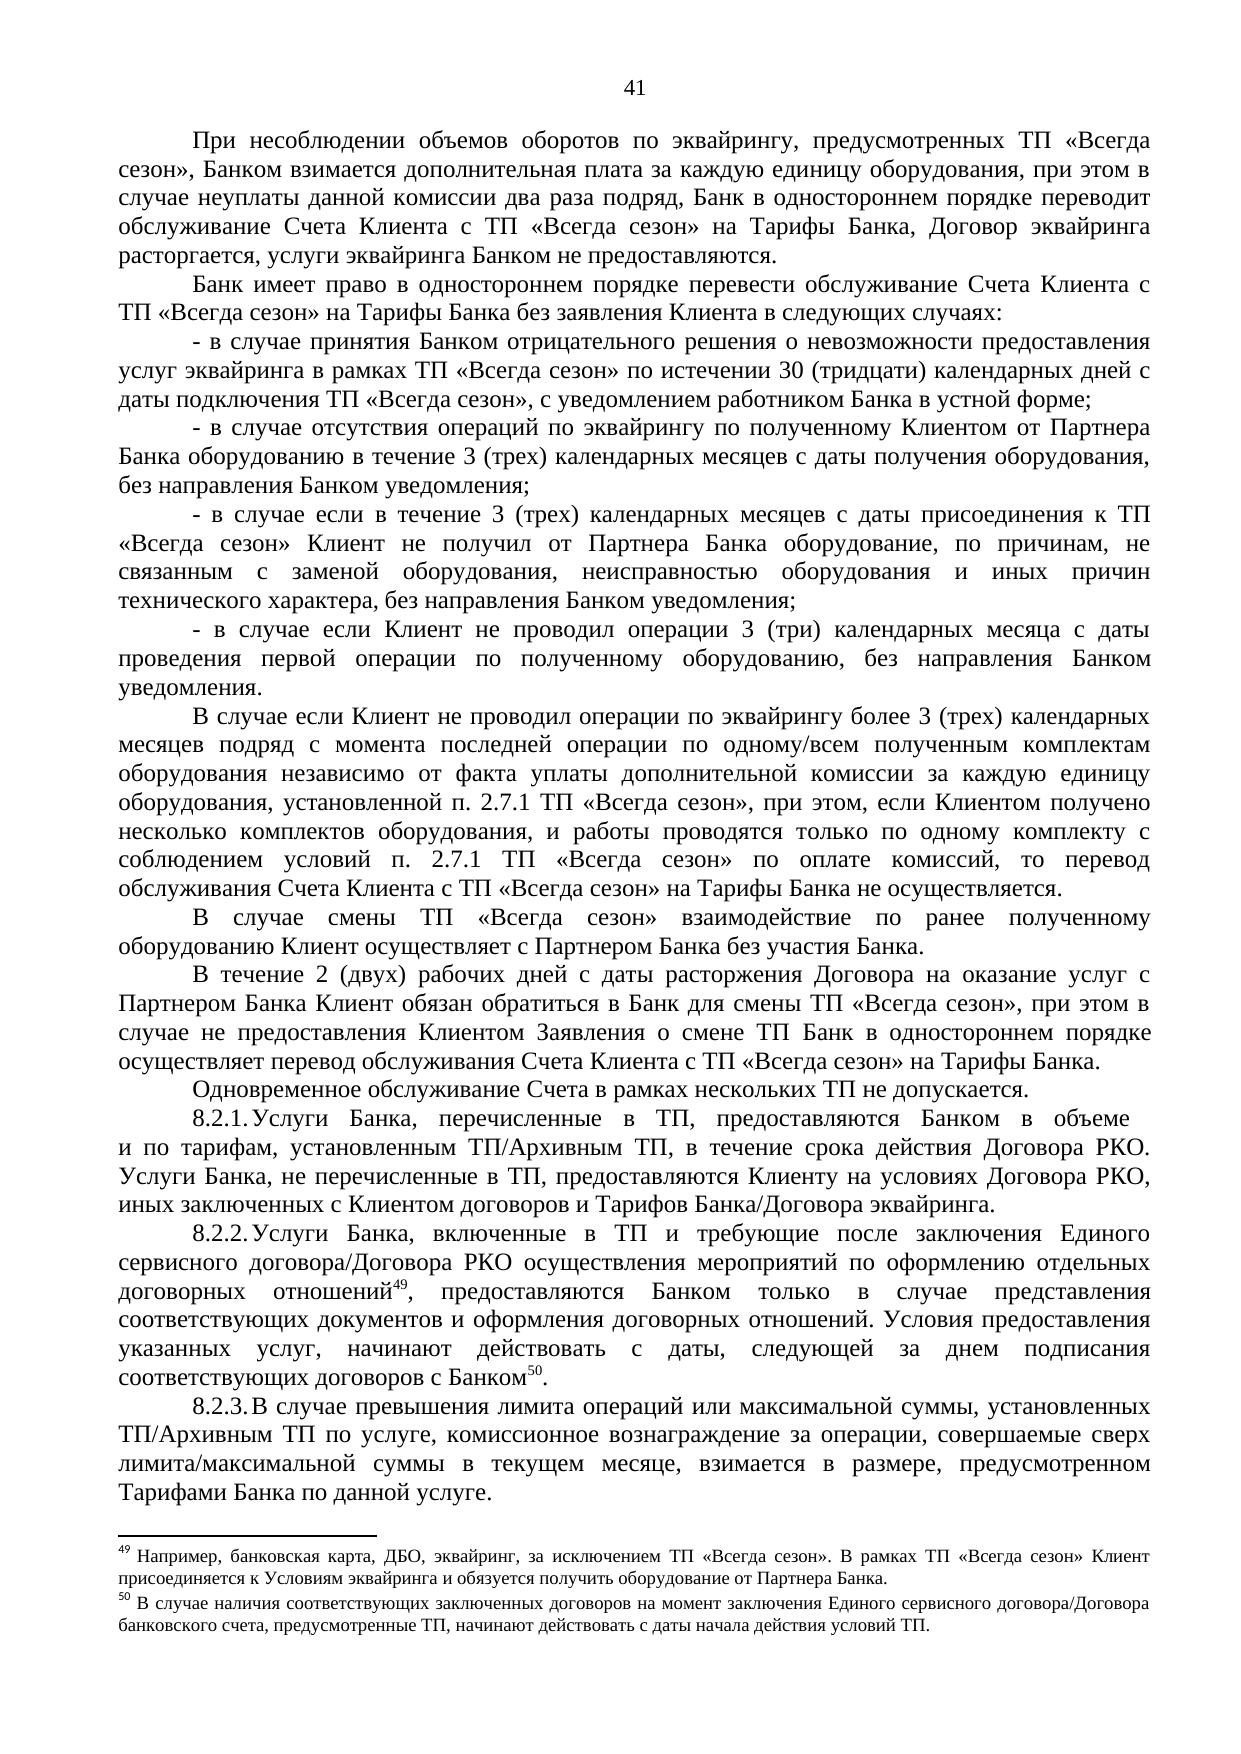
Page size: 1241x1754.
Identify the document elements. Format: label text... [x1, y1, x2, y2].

text Одновременное обслуживание Счета в рамках нескольких ТП не допускается. [118, 1074, 1152, 1103]
text - в случае принятия Банком отрицательного решения о невозможности предоставления услуг эквайринга в рамках ТП «Всегда сезон» по истечении 30 (тридцати) календарных дней с даты подключения ТП «Всегда сезон», с уведомлением работником Банка в устной форме; [118, 326, 1152, 412]
text Банк имеет право в одностороннем порядке перевести обслуживание Счета Клиента с ТП «Всегда сезон» на Тарифы Банка без заявления Клиента в следующих случаях: [118, 269, 1152, 326]
text 8.2.1. Услуги Банка, перечисленные в ТП, предоставляются Банком в объеме и по тарифам, установленным ТП/Архивным ТП, в течение срока действия Договора РКО. Услуги Банка, не перечисленные в ТП, предоставляются Клиенту на условиях Договора РКО, иных заключенных с Клиентом договоров и Тарифов Банка/Договора эквайринга. [118, 1103, 1152, 1218]
text В течение 2 (двух) рабочих дней с даты расторжения Договора на оказание услуг с Партнером Банка Клиент обязан обратиться в Банк для смены ТП «Всегда сезон», при этом в случае не предоставления Клиентом Заявления о смене ТП Банк в одностороннем порядке осуществляет перевод обслуживания Счета Клиента с ТП «Всегда сезон» на Тарифы Банка. [118, 959, 1152, 1074]
text В случае если Клиент не проводил операции по эквайрингу более 3 (трех) календарных месяцев подряд с момента последней операции по одному/всем полученным комплектам оборудования независимо от факта уплаты дополнительной комиссии за каждую единицу оборудования, установленной п. 2.7.1 ТП «Всегда сезон», при этом, если Клиентом получено несколько комплектов оборудования, и работы проводятся только по одному комплекту с соблюдением условий п. 2.7.1 ТП «Всегда сезон» по оплате комиссий, то перевод обслуживания Счета Клиента с ТП «Всегда сезон» на Тарифы Банка не осуществляется. [118, 701, 1152, 902]
text В случае смены ТП «Всегда сезон» взаимодействие по ранее полученному оборудованию Клиент осуществляет с Партнером Банка без участия Банка. [118, 902, 1152, 959]
text 8.2.3. В случае превышения лимита операций или максимальной суммы, установленных ТП/Архивным ТП по услуге, комиссионное вознаграждение за операции, совершаемые сверх лимита/максимальной суммы в текущем месяце, взимается в размере, предусмотренном Тарифами Банка по данной услуге. [118, 1391, 1152, 1506]
text При несоблюдении объемов оборотов по эквайрингу, предусмотренных ТП «Всегда сезон», Банком взимается дополнительная плата за каждую единицу оборудования, при этом в случае неуплаты данной комиссии два раза подряд, Банк в одностороннем порядке переводит обслуживание Счета Клиента с ТП «Всегда сезон» на Тарифы Банка, Договор эквайринга расторгается, услуги эквайринга Банком не предоставляются. [118, 125, 1152, 269]
text - в случае отсутствия операций по эквайрингу по полученному Клиентом от Партнера Банка оборудованию в течение 3 (трех) календарных месяцев с даты получения оборудования, без направления Банком уведомления; [118, 412, 1152, 499]
text 8.2.2. Услуги Банка, включенные в ТП и требующие после заключения Единого сервисного договора/Договора РКО осуществления мероприятий по оформлению отдельных договорных отношений, предоставляются Банком только в случае представления соответствующих документов и оформления договорных отношений. Условия предоставления указанных услуг, начинают действовать с даты, следующей за днем подписания соответствующих договоров с Банком. [118, 1218, 1152, 1391]
text - в случае если в течение 3 (трех) календарных месяцев с даты присоединения к ТП «Всегда сезон» Клиент не получил от Партнера Банка оборудование, по причинам, не связанным с заменой оборудования, неисправностью оборудования и иных причин технического характера, без направления Банком уведомления; [118, 499, 1152, 614]
text - в случае если Клиент не проводил операции 3 (три) календарных месяца с даты проведения первой операции по полученному оборудованию, без направления Банком уведомления. [118, 614, 1152, 701]
